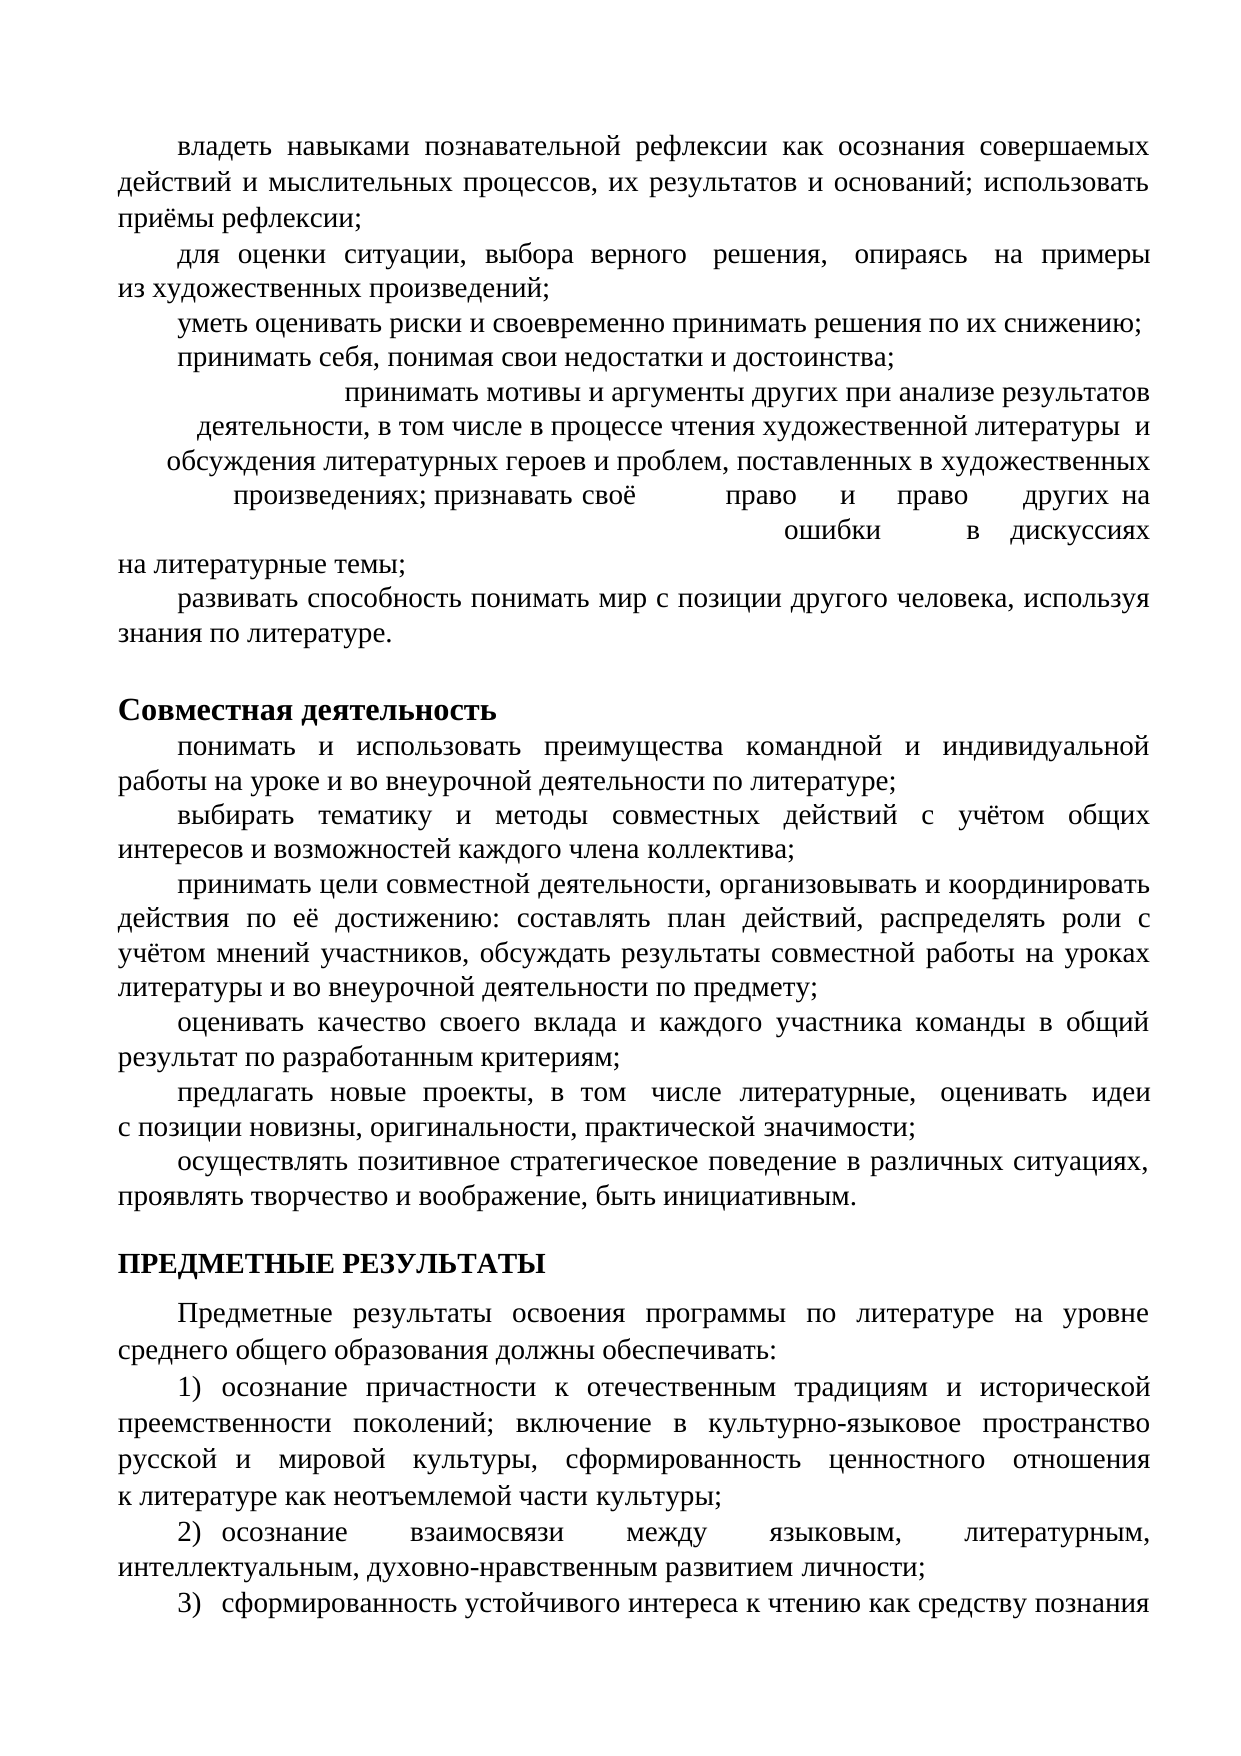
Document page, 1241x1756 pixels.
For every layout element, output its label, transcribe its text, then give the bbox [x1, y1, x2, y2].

list осознание причастности к отечественным традициям и исторической преемственности поколений; включение в культурно-языковое пространство русской и мировой культуры, сформированность ценностного отношения к литературе как неотъемлемой части культуры; [118, 1369, 1151, 1511]
text владеть навыками познавательной рефлексии как осознания совершаемых действий и мыслительных процессов, их результатов и оснований; использовать приёмы рефлексии; [118, 128, 1150, 233]
text принимать мотивы и аргументы других при анализе результатов деятельности, в том числе в процессе чтения художественной литературы и обсуждения литературных героев и проблем, поставленных в художественных произведениях; признавать своё право и право других на ошибки в дискуссиях [118, 374, 1150, 546]
text развивать способность понимать мир с позиции другого человека, используя знания по литературе. [118, 581, 1151, 649]
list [118, 1585, 1151, 1618]
text оценивать качество своего вклада и каждого участника команды в общий результат по разработанным критериям; [118, 1004, 1150, 1073]
text выбирать тематику и методы совместных действий с учётом общих интересов и возможностей каждого члена коллектива; [118, 797, 1150, 865]
text предлагать новые проекты, в том числе литературные, оценивать идеи с позиции новизны, оригинальности, практической значимости; [118, 1074, 1151, 1142]
list осознание взаимосвязи между языковым, литературным, интеллектуальным, духовно-нравственным развитием личности; [118, 1514, 1151, 1583]
subtitle ПРЕДМЕТНЫЕ РЕЗУЛЬТАТЫ [118, 1246, 1163, 1279]
text для оценки ситуации, выбора верного решения, опираясь на примеры из художественных произведений; [118, 236, 1150, 304]
text осуществлять позитивное стратегическое поведение в различных ситуациях, проявлять творчество и воображение, быть инициативным. [118, 1143, 1149, 1211]
text уметь оценивать риски и своевременно принимать решения по их снижению; принимать себя, понимая свои недостатки и достоинства; [177, 305, 1143, 373]
subtitle Совместная деятельность [118, 690, 1163, 727]
text принимать цели совместной деятельности, организовывать и координировать действия по её достижению: составлять план действий, распределять роли с учётом мнений участников, обсуждать результаты совместной работы на уроках литературы и во внеурочной деятельности по предмету; [118, 866, 1151, 1003]
text Предметные результаты освоения программы по литературе на уровне среднего общего образования должны обеспечивать: [118, 1295, 1150, 1366]
text на литературные темы; [118, 546, 1163, 580]
text понимать и использовать преимущества командной и индивидуальной работы на уроке и во внеурочной деятельности по литературе; [118, 728, 1150, 796]
